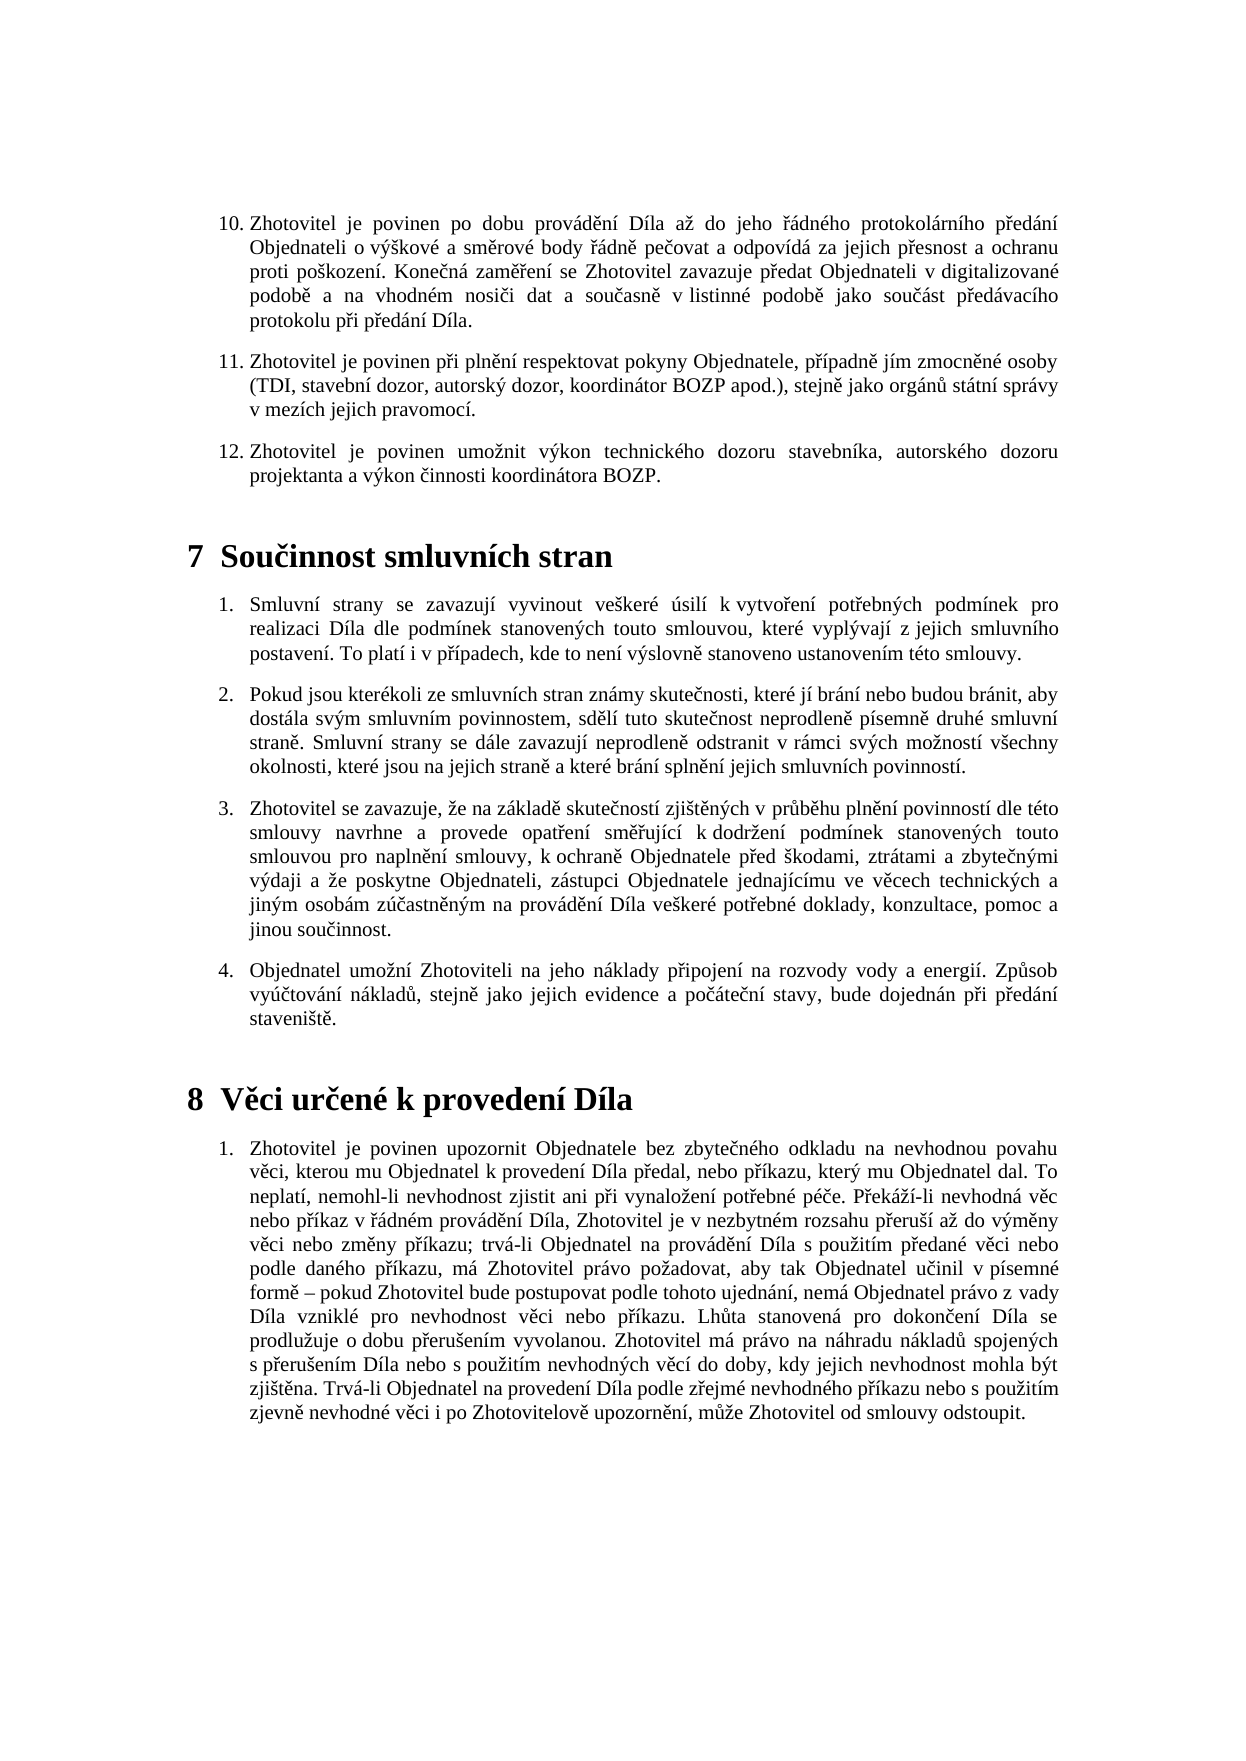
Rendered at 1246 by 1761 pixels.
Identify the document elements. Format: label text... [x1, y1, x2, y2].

list 10. Zhotovitel je povinen po dobu provádění Díla až do jeho řádného protokolárního předání Objednateli o výškové a směrové body řádně pečovat a odpovídá za jejich přesnost a ochranu proti poškození. Konečná zaměření se Zhotovitel zavazuje předat Objednateli v digitalizované podobě a na vhodném nosiči dat a současně v listinné podobě jako součást předávacího protokolu při předání Díla. [218, 211, 1059, 332]
list 12. Zhotovitel je povinen umožnit výkon technického dozoru stavebníka, autorského dozoru projektanta a výkon činnosti koordinátora BOZP. [218, 439, 1059, 487]
list 1. Smluvní strany se zavazují vyvinout veškeré úsilí k vytvoření potřebných podmínek pro realizaci Díla dle podmínek stanovených touto smlouvou, které vyplývají z jejich smluvního postavení. To platí i v případech, kde to není výslovně stanoveno ustanovením této smlouvy. [218, 592, 1059, 664]
list 1. Zhotovitel je povinen upozornit Objednatele bez zbytečného odkladu na nevhodnou povahu věci, kterou mu Objednatel k provedení Díla předal, nebo příkazu, který mu Objednatel dal. To neplatí, nemohl-li nevhodnost zjistit ani při vynaložení potřebné péče. Překáží-li nevhodná věc nebo příkaz v řádném provádění Díla, Zhotovitel je v nezbytném rozsahu přeruší až do výměny věci nebo změny příkazu; trvá-li Objednatel na provádění Díla s použitím předané věci nebo podle daného příkazu, má Zhotovitel právo požadovat, aby tak Objednatel učinil v písemné formě – pokud Zhotovitel bude postupovat podle tohoto ujednání, nemá Objednatel právo z vady Díla vzniklé pro nevhodnost věci nebo příkazu. Lhůta stanovená pro dokončení Díla se prodlužuje o dobu přerušením vyvolanou. Zhotovitel má právo na náhradu nákladů spojených s přerušením Díla nebo s použitím nevhodných věcí do doby, kdy jejich nevhodnost mohla být zjištěna. Trvá-li Objednatel na provedení Díla podle zřejmé nevhodného příkazu nebo s použitím zjevně nevhodné věci i po Zhotovitelově upozornění, může Zhotovitel od smlouvy odstoupit. [218, 1135, 1059, 1424]
subtitle 8 Věci určené k provedení Díla [187, 1079, 1059, 1118]
list 2. Pokud jsou kterékoli ze smluvních stran známy skutečnosti, které jí brání nebo budou bránit, aby dostála svým smluvním povinnostem, sdělí tuto skutečnost neprodleně písemně druhé smluvní straně. Smluvní strany se dále zavazují neprodleně odstranit v rámci svých možností všechny okolnosti, které jsou na jejich straně a které brání splnění jejich smluvních povinností. [218, 682, 1059, 778]
list 11. Zhotovitel je povinen při plnění respektovat pokyny Objednatele, případně jím zmocněné osoby (TDI, stavební dozor, autorský dozor, koordinátor BOZP apod.), stejně jako orgánů státní správy v mezích jejich pravomocí. [218, 349, 1059, 421]
subtitle 7 Součinnost smluvních stran [187, 536, 1059, 574]
list 3. Zhotovitel se zavazuje, že na základě skutečností zjištěných v průběhu plnění povinností dle této smlouvy navrhne a provede opatření směřující k dodržení podmínek stanovených touto smlouvou pro naplnění smlouvy, k ochraně Objednatele před škodami, ztrátami a zbytečnými výdaji a že poskytne Objednateli, zástupci Objednatele jednajícímu ve věcech technických a jiným osobám zúčastněným na provádění Díla veškeré potřebné doklady, konzultace, pomoc a jinou součinnost. [218, 796, 1059, 941]
list 4. Objednatel umožní Zhotoviteli na jeho náklady připojení na rozvody vody a energií. Způsob vyúčtování nákladů, stejně jako jejich evidence a počáteční stavy, bude dojednán při předání staveniště. [218, 958, 1059, 1030]
